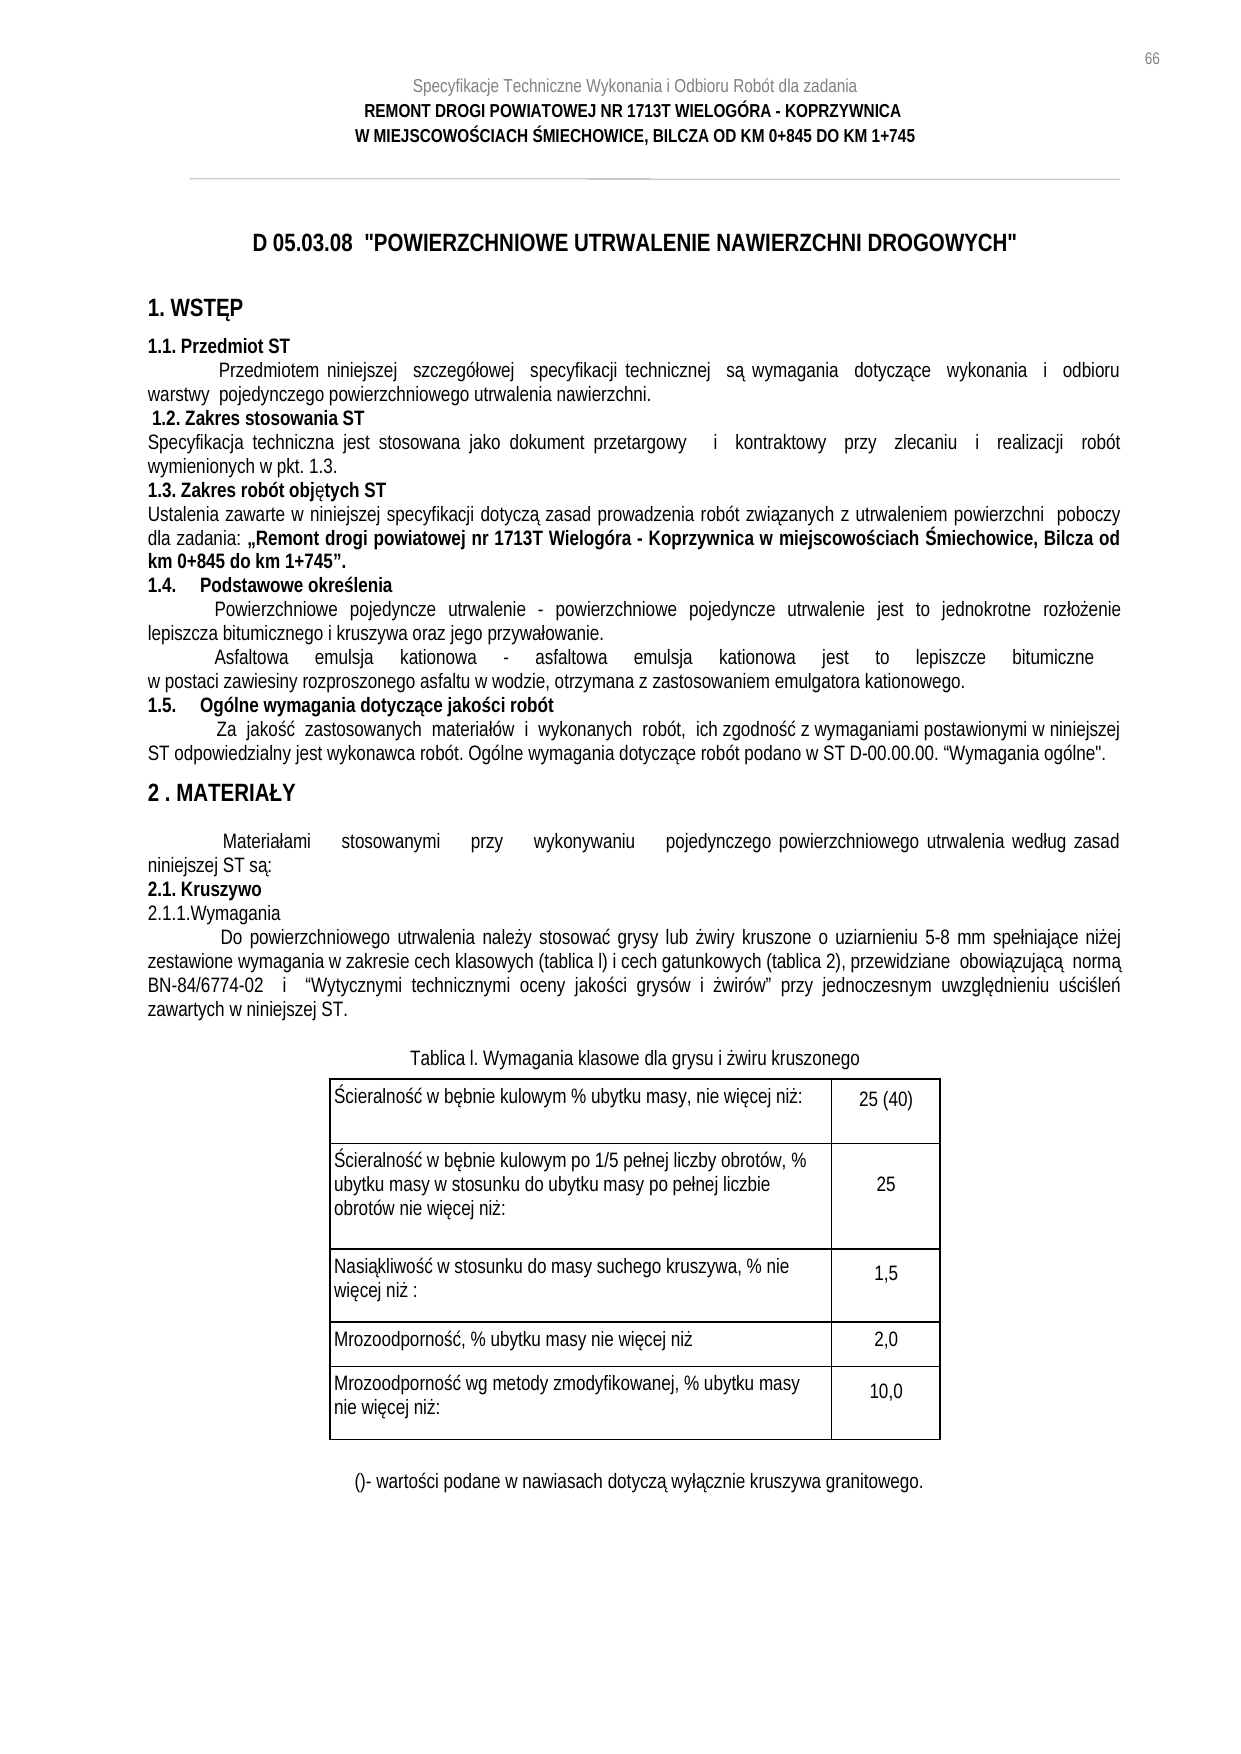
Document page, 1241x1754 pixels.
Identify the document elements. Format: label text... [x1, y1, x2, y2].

text Tablica l. Wymagania klasowe dla grysu i żwiru kruszonego [148, 1046, 1122, 1070]
text Specyfikacja techniczna jest stosowana jako dokument przetargowy i kontraktowy przy zlecaniu i realizacji robót wymienionych w pkt. 1.3. [148, 430, 1122, 478]
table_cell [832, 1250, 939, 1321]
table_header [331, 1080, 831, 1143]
text ()- wartości podane w nawiasach dotyczą wyłącznie kruszywa granitowego. [239, 1469, 1039, 1493]
text 2 . MATERIAŁY [148, 778, 1122, 806]
text Asfaltowa emulsja kationowa - asfaltowa emulsja kationowa jest to lepiszcze bitumiczne w postaci zawiesiny rozproszonego asfaltu w wodzie, otrzymana z zastosowaniem emulgatora kationowego. [148, 645, 1122, 693]
text Materiałami stosowanymi przy wykonywaniu pojedynczego powierzchniowego utrwalenia według zasad niniejszej ST są: [148, 829, 1122, 877]
text 1. WSTĘP [148, 293, 1122, 321]
text Za jakość zastosowanych materiałów i wykonanych robót, ich zgodność z wymaganiami postawionymi w niniejszej ST odpowiedzialny jest wykonawca robót. Ogólne wymagania dotyczące robót podano w ST D-00.00.00. “Wymagania ogólne". [148, 717, 1122, 765]
text 1.2. Zakres stosowania ST [152, 406, 1122, 430]
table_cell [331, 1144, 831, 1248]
text 1.4. Podstawowe określenia [148, 573, 1122, 597]
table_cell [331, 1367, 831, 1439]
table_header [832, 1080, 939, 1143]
text 2.1. Kruszywo [148, 877, 393, 901]
text 1.1. Przedmiot ST [148, 334, 1122, 358]
text Przedmiotem niniejszej szczegółowej specyfikacji technicznej są wymagania dotyczące wykonania i odbioru warstwy pojedynczego powierzchniowego utrwalenia nawierzchni. [148, 358, 1122, 406]
text 1.3. Zakres robót objętych ST [148, 478, 1122, 502]
text 1.5. Ogólne wymagania dotyczące jakości robót [148, 693, 1122, 717]
text Powierzchniowe pojedyncze utrwalenie - powierzchniowe pojedyncze utrwalenie jest to jednokrotne rozłożenie lepiszcza bitumicznego i kruszywa oraz jego przywałowanie. [148, 597, 1122, 645]
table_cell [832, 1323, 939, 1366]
text Do powierzchniowego utrwalenia należy stosować grysy lub żwiry kruszone o uziarnieniu 5-8 mm spełniające niżej zestawione wymagania w zakresie cech klasowych (tablica l) i cech gatunkowych (tablica 2), przewidziane obowiązującą normą BN-84/6774-02 i “Wytycznymi technicznymi oceny jakości grysów i żwirów” przy jednoczesnym uwzględnieniu uściśleń zawartych w niniejszej ST. [148, 925, 1122, 1021]
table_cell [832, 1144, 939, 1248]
text D 05.03.08 "POWIERZCHNIOWE UTRWALENIE NAWIERZCHNI DROGOWYCH" [148, 228, 1122, 256]
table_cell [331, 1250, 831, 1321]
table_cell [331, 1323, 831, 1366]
text Ustalenia zawarte w niniejszej specyfikacji dotyczą zasad prowadzenia robót związanych z utrwaleniem powierzchni poboczy dla zadania: „Remont drogi powiatowej nr 1713T Wielogóra - Koprzywnica w miejscowościach Śmiechowice, Bilcza od km 0+845 do km 1+745”. [148, 502, 1122, 573]
text 2.1.1.Wymagania [148, 901, 393, 925]
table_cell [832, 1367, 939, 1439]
